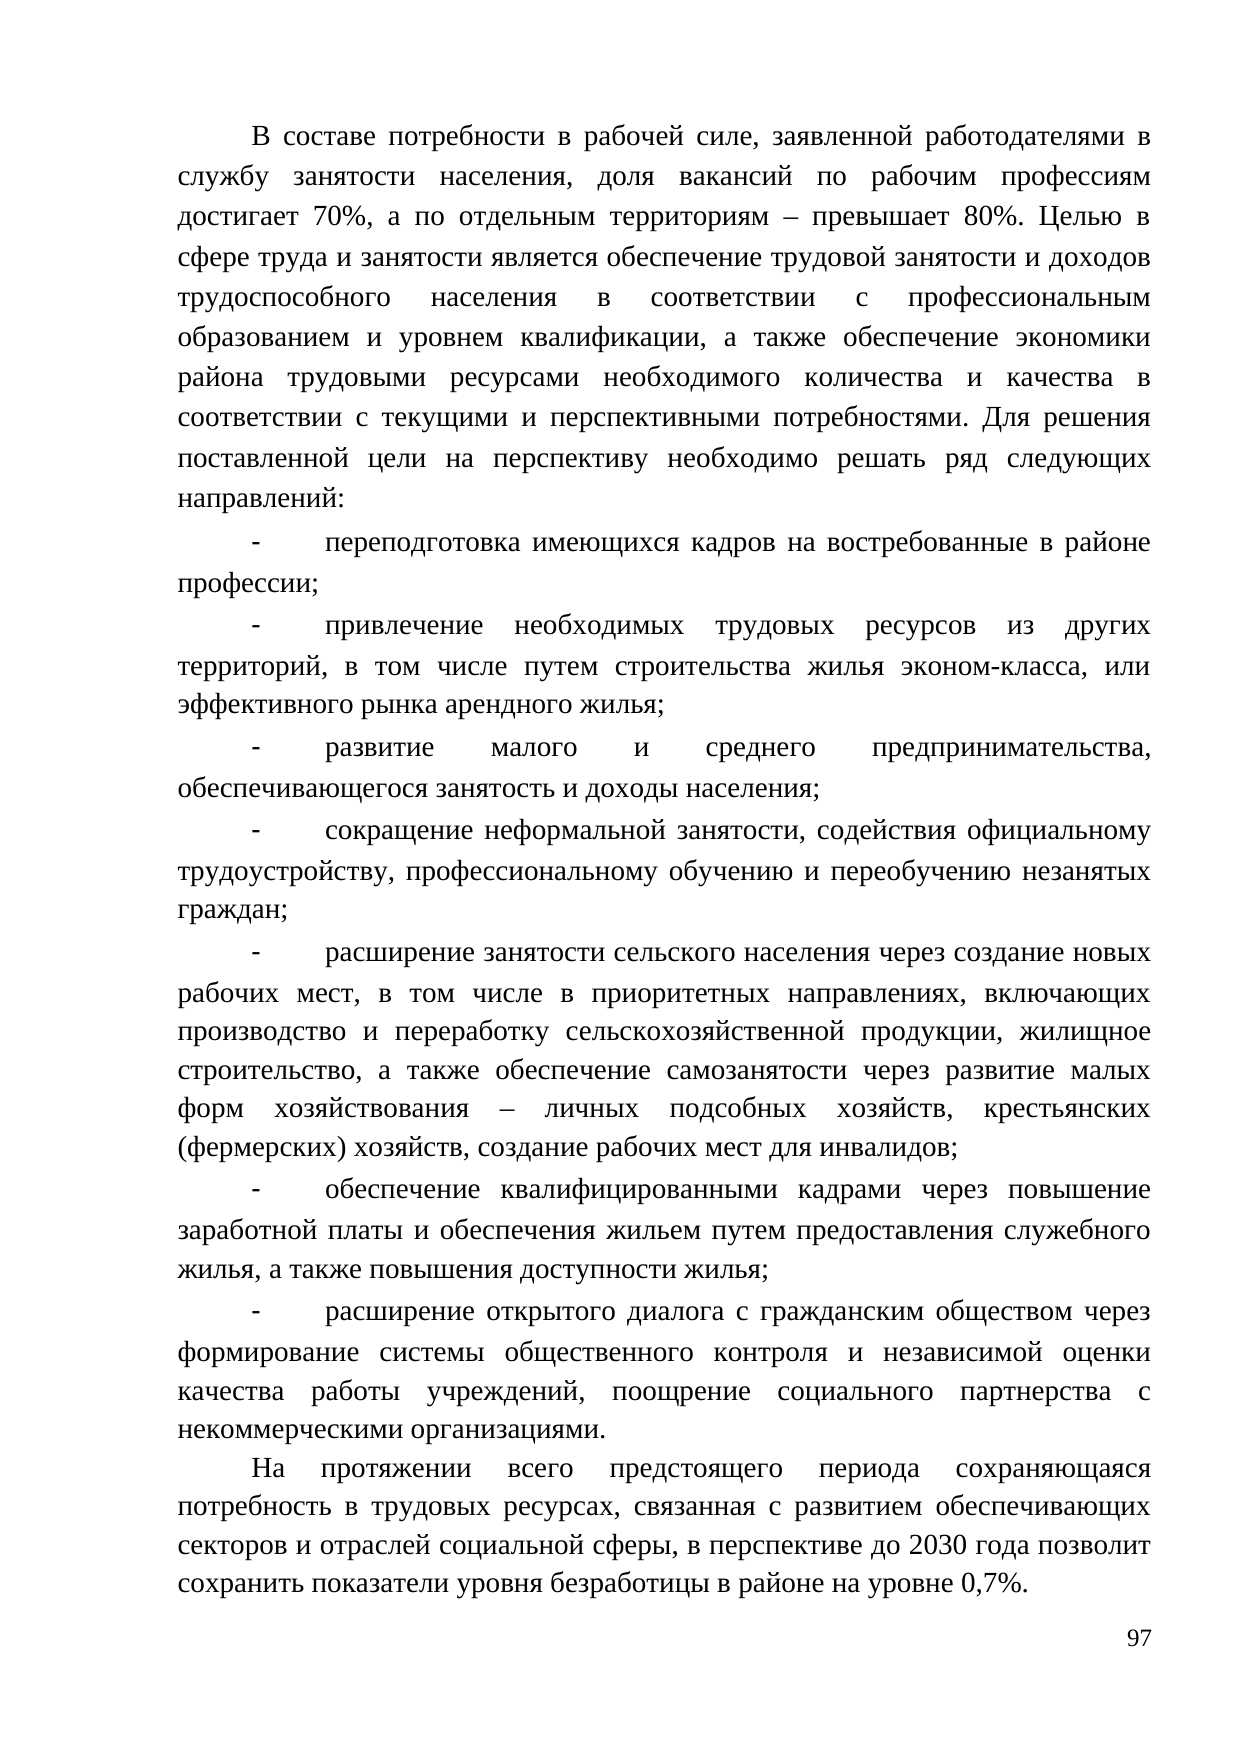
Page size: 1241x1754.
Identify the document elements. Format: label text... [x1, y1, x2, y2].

list расширение открытого диалога с гражданским обществом через формирование системы общественного контроля и независимой оценки качества работы учреждений, поощрение социального партнерства с некоммерческими организациями. [177, 1289, 1152, 1445]
list развитие малого и среднего предпринимательства, обеспечивающегося занятость и доходы населения; [177, 725, 1152, 803]
text В составе потребности в рабочей силе, заявленной работодателями в службу занятости населения, доля вакансий по рабочим профессиям достигает 70%, а по отдельным территориям – превышает 80%. Целью в сфере труда и занятости является обеспечение трудовой занятости и доходов трудоспособного населения в соответствии с профессиональным образованием и уровнем квалификации, а также обеспечение экономики района трудовыми ресурсами необходимого количества и качества в соответствии с текущими и перспективными потребностями. Для решения поставленной цели на перспективу необходимо решать ряд следующих направлений: [177, 118, 1152, 513]
list привлечение необходимых трудовых ресурсов из других территорий, в том числе путем строительства жилья эконом-класса, или эффективного рынка арендного жилья; [177, 603, 1152, 720]
text На протяжении всего предстоящего периода сохраняющаяся потребность в трудовых ресурсах, связанная с развитием обеспечивающих секторов и отраслей социальной сферы, в перспективе до 2030 года позволит сохранить показатели уровня безработицы в районе на уровне 0,7%. [177, 1450, 1152, 1599]
list обеспечение квалифицированными кадрами через повышение заработной платы и обеспечения жильем путем предоставления служебного жилья, а также повышения доступности жилья; [177, 1168, 1152, 1284]
list сокращение неформальной занятости, содействия официальному трудоустройству, профессиональному обучению и переобучению незанятых граждан; [177, 808, 1152, 925]
list переподготовка имеющихся кадров на востребованные в районе профессии; [177, 520, 1152, 598]
list расширение занятости сельского населения через создание новых рабочих мест, в том числе в приоритетных направлениях, включающих производство и переработку сельскохозяйственной продукции, жилищное строительство, а также обеспечение самозанятости через развитие малых форм хозяйствования – личных подсобных хозяйств, крестьянских (фермерских) хозяйств, создание рабочих мест для инвалидов; [177, 930, 1152, 1163]
